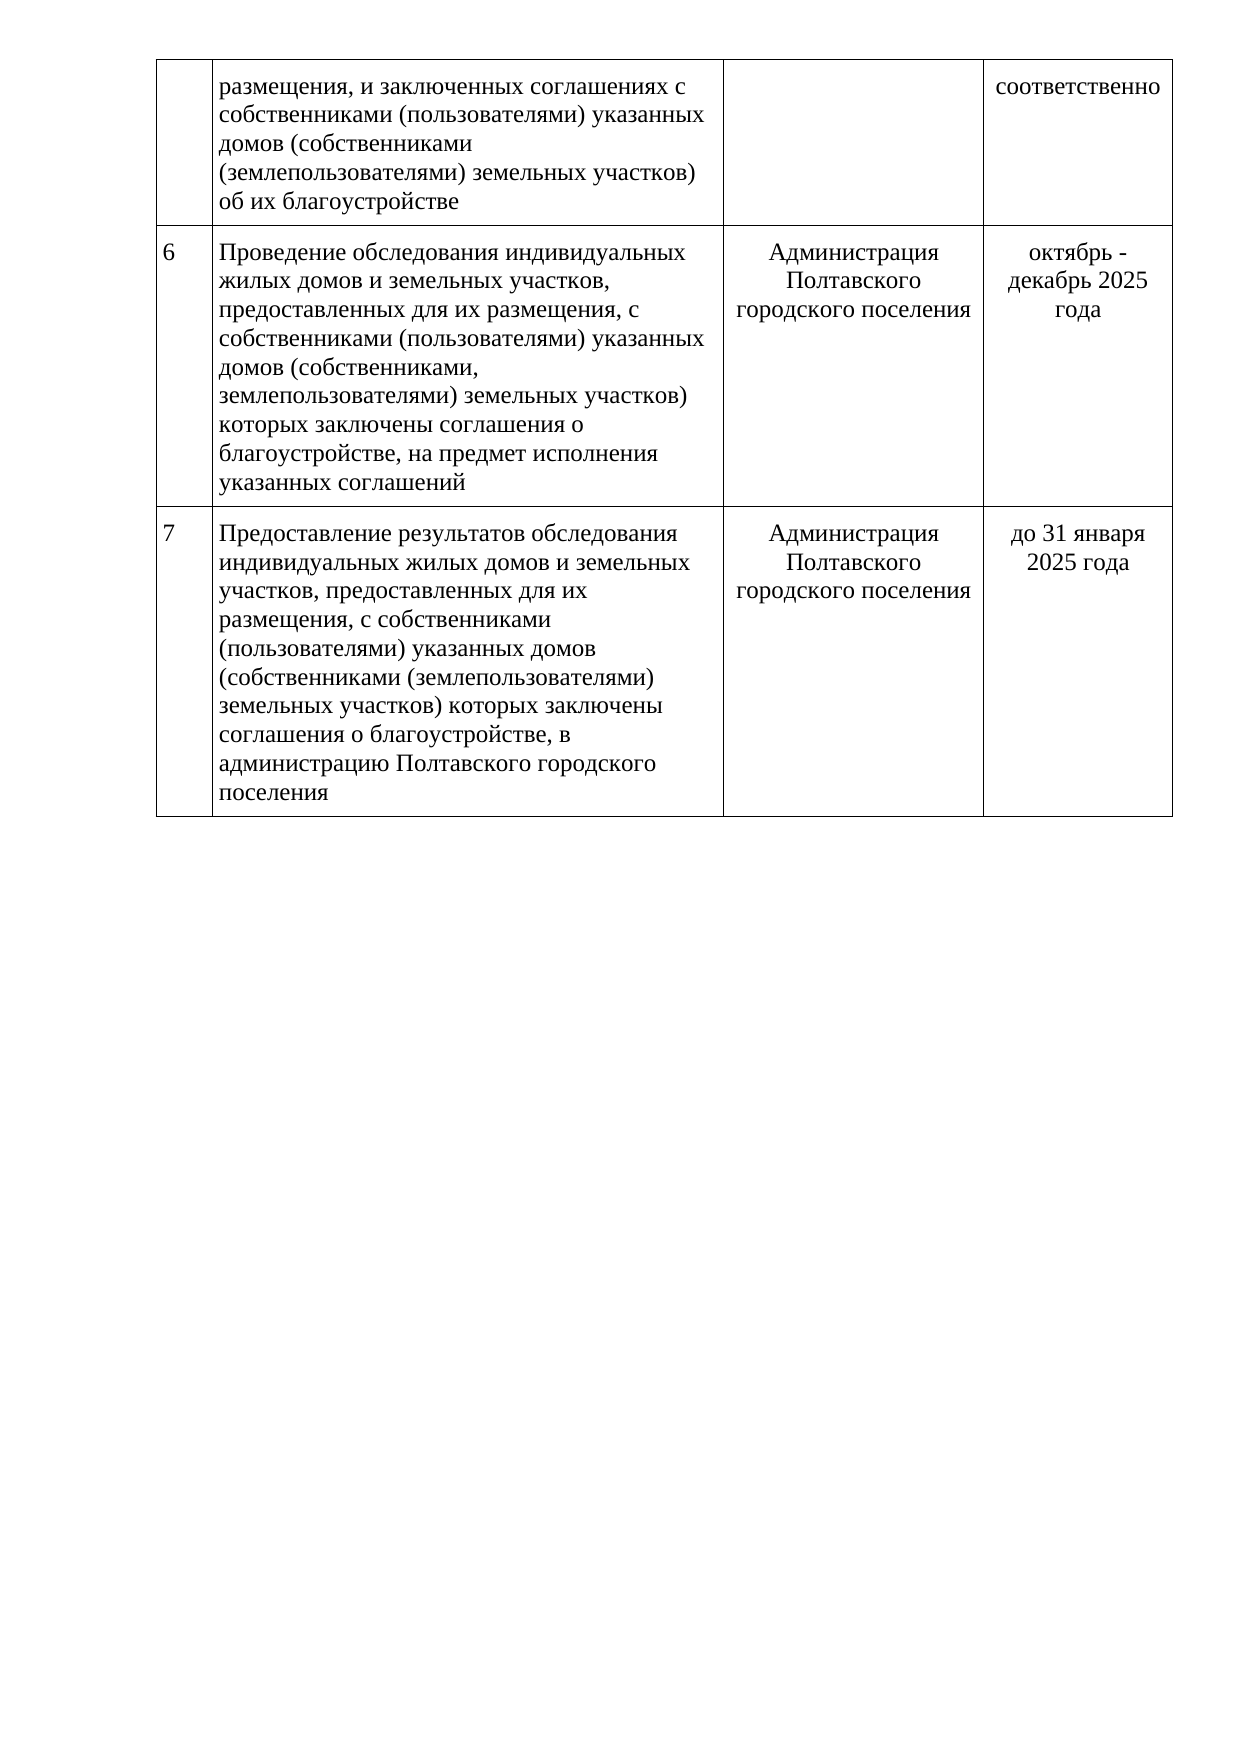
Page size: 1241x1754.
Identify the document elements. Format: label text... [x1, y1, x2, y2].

table_cell 6 [157, 226, 212, 506]
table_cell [984, 60, 1172, 225]
table_cell Администрация Полтавского городского поселения [724, 507, 983, 816]
table_cell октябрь - декабрь 2025 года [984, 226, 1172, 506]
table_cell Предоставление результатов обследования индивидуальных жилых домов и земельных участков, предоставленных для их размещения, с собственниками (пользователями) указанных домов (собственниками (землепользователями) земельных участков) которых заключены соглашения о благоустройстве, в администрацию Полтавского городского поселения [213, 507, 723, 816]
table_cell 5 [157, 60, 212, 225]
table_cell Проведение обследования индивидуальных жилых домов и земельных участков, предоставленных для их размещения, с собственниками (пользователями) указанных домов (собственниками, землепользователями) земельных участков) которых заключены соглашения о благоустройстве, на предмет исполнения указанных соглашений [213, 226, 723, 506]
table_cell Администрация Полтавского городского поселения [724, 226, 983, 506]
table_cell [724, 60, 983, 225]
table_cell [213, 60, 723, 225]
table_cell до 31 января 2025 года [984, 507, 1172, 816]
table_cell 7 [157, 507, 212, 816]
